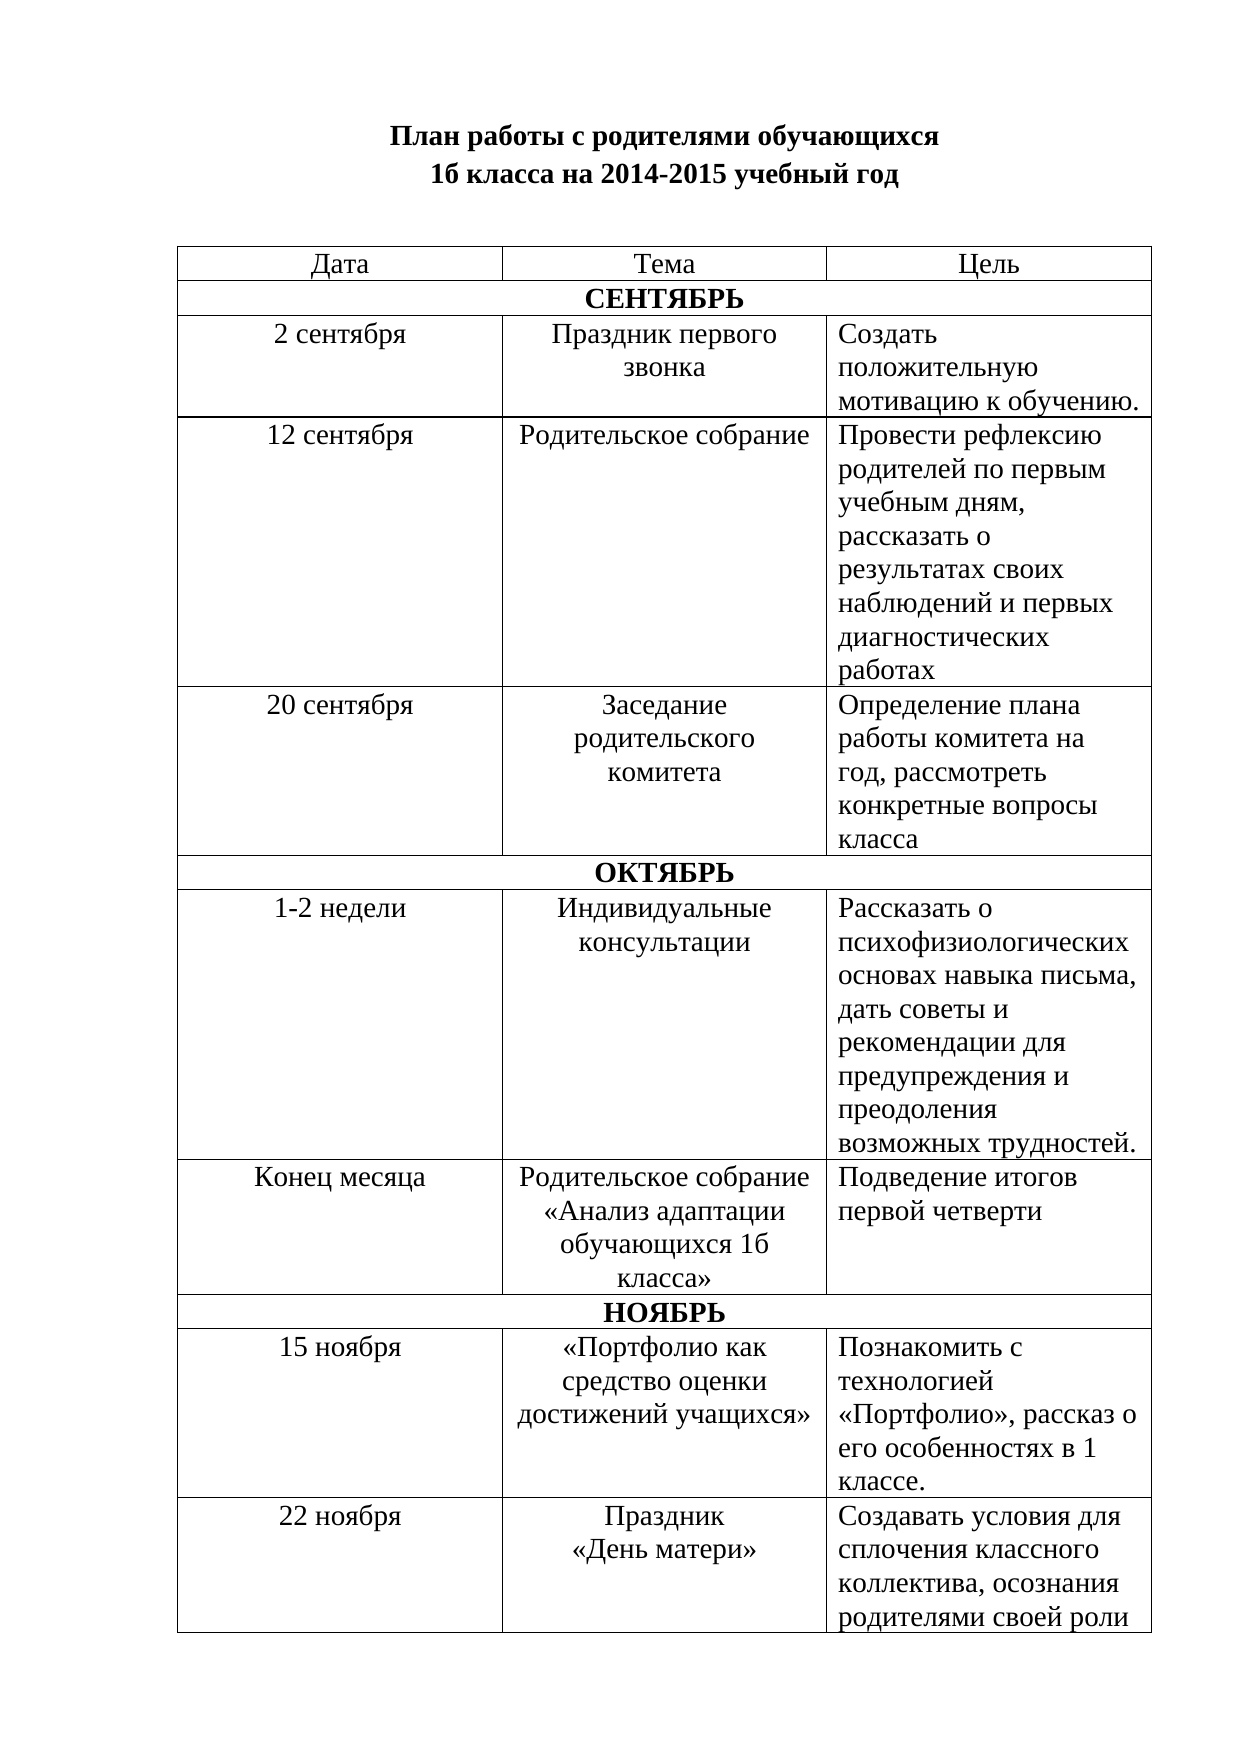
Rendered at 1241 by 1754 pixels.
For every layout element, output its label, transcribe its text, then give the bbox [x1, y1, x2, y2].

table_cell Конец месяца [178, 1160, 502, 1294]
table_header Тема [503, 247, 826, 280]
table_cell «Портфолио как средство оценки достижений учащихся» [503, 1329, 826, 1497]
table_cell Провести рефлексию родителей по первым учебным дням, рассказать о результатах своих наблюдений и первых диагностических работах [827, 418, 1151, 686]
table_cell 2 сентября [178, 316, 502, 416]
text 1б класса на 2014-2015 учебный год [177, 157, 1152, 190]
table_cell Создать положительную мотивацию к обучению. [827, 316, 1151, 416]
table_cell Родительское собрание [503, 418, 826, 686]
table_cell Познакомить с технологией «Портфолио», рассказ о его особенностях в 1 классе. [827, 1329, 1151, 1497]
table_cell СЕНТЯБРЬ [178, 281, 1151, 315]
table_cell 15 ноября [178, 1329, 502, 1497]
table_cell Индивидуальные консультации [503, 890, 826, 1158]
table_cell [503, 1498, 826, 1632]
table_header Дата [178, 247, 502, 280]
table_header Цель [827, 247, 1151, 280]
table_cell 1-2 недели [178, 890, 502, 1158]
table_cell Подведение итогов первой четверти [827, 1160, 1151, 1294]
table_cell 12 сентября [178, 418, 502, 686]
table_cell 22 ноября [178, 1498, 502, 1632]
table_cell Родительское собрание «Анализ адаптации обучающихся 1б класса» [503, 1160, 826, 1294]
table_cell 20 сентября [178, 687, 502, 854]
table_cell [827, 1498, 1151, 1632]
text План работы с родителями обучающихся [177, 118, 1152, 152]
table_cell Определение плана работы комитета на год, рассмотреть конкретные вопросы класса [827, 687, 1151, 854]
table_cell ОКТЯБРЬ [178, 856, 1151, 889]
table_cell Рассказать о психофизиологических основах навыка письма, дать советы и рекомендации для предупреждения и преодоления возможных трудностей. [827, 890, 1151, 1158]
table_cell НОЯБРЬ [178, 1295, 1151, 1328]
table_cell Заседание родительского комитета [503, 687, 826, 854]
table_cell Праздник первого звонка [503, 316, 826, 416]
